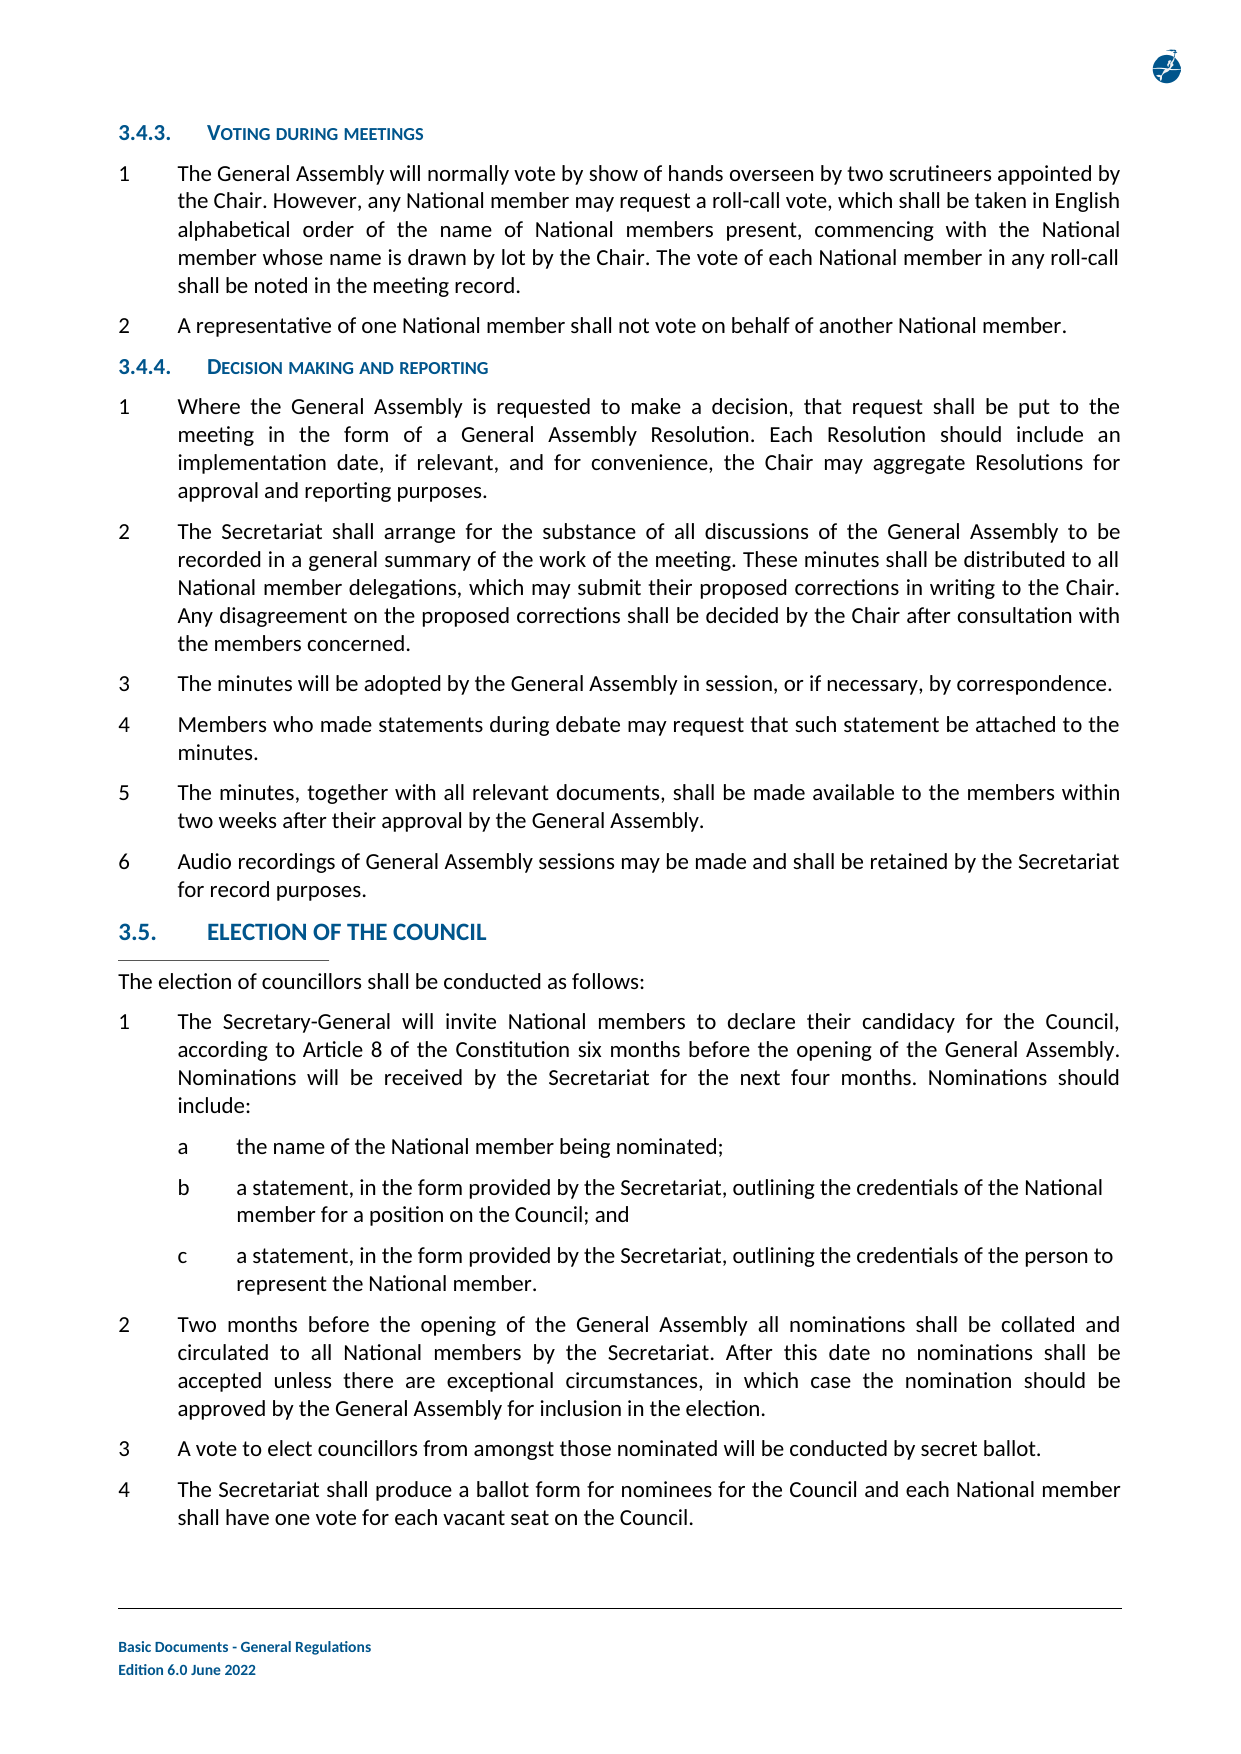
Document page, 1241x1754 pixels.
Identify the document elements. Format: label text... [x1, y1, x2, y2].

list Audio recordings of General Assembly sessions may be made and shall be retained by the Secretariat for record purposes. [118, 847, 1122, 903]
list The Secretary-General will invite National members to declare their candidacy for the Council, according to Article 8 of the Constitution six months before the opening of the General Assembly. Nominations will be received by the Secretariat for the next four months. Nominations should include: [118, 1007, 1122, 1119]
subtitle Decision making and reporting [118, 352, 1033, 380]
list The Secretariat shall produce a ballot form for nominees for the Council and each National member shall have one vote for each vacant seat on the Council. [118, 1475, 1122, 1531]
list Where the General Assembly is requested to make a decision, that request shall be put to the meeting in the form of a General Assembly Resolution. Each Resolution should include an implementation date, if relevant, and for convenience, the Chair may aggregate Resolutions for approval and reporting purposes. [118, 392, 1122, 504]
list the name of the National member being nominated; [177, 1132, 1122, 1160]
list The minutes will be adopted by the General Assembly in session, or if necessary, by correspondence. [118, 669, 1122, 697]
subtitle Election of the Council [118, 916, 1033, 946]
list a statement, in the form provided by the Secretariat, outlining the credentials of the National member for a position on the Council; and [177, 1173, 1122, 1229]
list The Secretariat shall arrange for the substance of all discussions of the General Assembly to be recorded in a general summary of the work of the meeting. These minutes shall be distributed to all National member delegations, which may submit their proposed corrections in writing to the Chair. Any disagreement on the proposed corrections shall be decided by the Chair after consultation with the members concerned. [118, 517, 1122, 657]
list a statement, in the form provided by the Secretariat, outlining the credentials of the person to represent the National member. [177, 1241, 1122, 1297]
list The General Assembly will normally vote by show of hands overseen by two scrutineers appointed by the Chair. However, any National member may request a roll-call vote, which shall be taken in English alphabetical order of the name of National members present, commencing with the National member whose name is drawn by lot by the Chair. The vote of each National member in any roll-call shall be noted in the meeting record. [118, 159, 1122, 299]
picture [1121, 0, 1240, 118]
list The minutes, together with all relevant documents, shall be made available to the members within two weeks after their approval by the General Assembly. [118, 778, 1122, 834]
list Members who made statements during debate may request that such statement be attached to the minutes. [118, 710, 1122, 766]
subtitle Voting during meetings [118, 118, 1033, 146]
text The election of councillors shall be conducted as follows: [118, 967, 1122, 995]
list A representative of one National member shall not vote on behalf of another National member. [118, 311, 1122, 339]
list Two months before the opening of the General Assembly all nominations shall be collated and circulated to all National members by the Secretariat. After this date no nominations shall be accepted unless there are exceptional circumstances, in which case the nomination should be approved by the General Assembly for inclusion in the election. [118, 1310, 1122, 1422]
list A vote to elect councillors from amongst those nominated will be conducted by secret ballot. [118, 1434, 1122, 1462]
